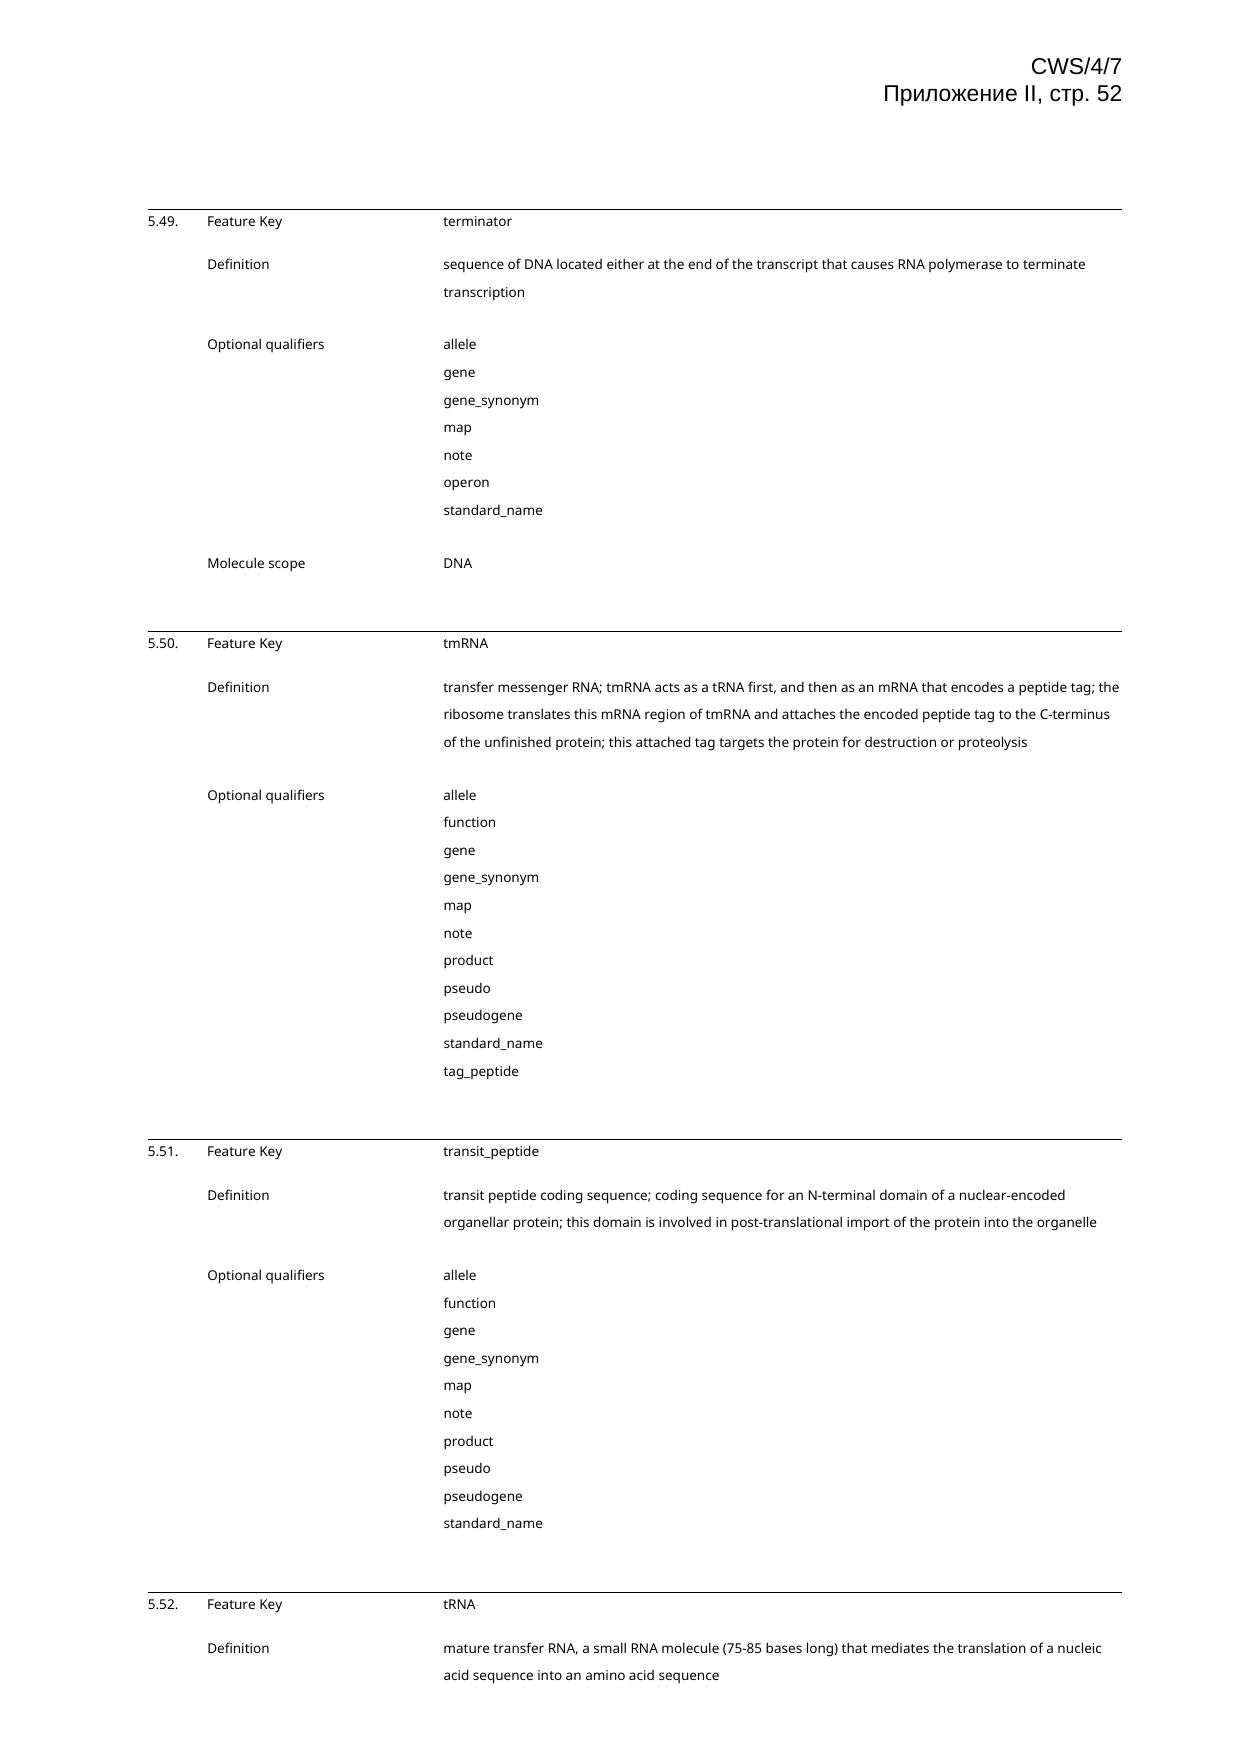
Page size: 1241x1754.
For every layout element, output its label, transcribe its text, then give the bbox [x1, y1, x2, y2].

text gene_synonym [443, 1349, 1122, 1367]
text Definition transit peptide coding sequence; coding sequence for an N-terminal domain of a nuclear-encoded organellar protein; this domain is involved in post-translational import of the protein into the organelle [207, 1186, 1122, 1232]
text gene_synonym [443, 391, 1122, 409]
text map [443, 418, 1122, 437]
text tag_peptide [443, 1062, 1122, 1080]
list 5.49. Feature Key terminator [148, 210, 1122, 230]
text operon [443, 473, 1122, 492]
text standard_name [443, 1034, 1122, 1052]
text map [443, 896, 1122, 914]
text map [443, 1376, 1122, 1395]
text Molecule scope DNA [207, 553, 1122, 572]
text Optional qualifiers allele [207, 786, 1122, 804]
text gene [443, 363, 1122, 381]
text product [443, 951, 1122, 969]
list 5.50. Feature Key tmRNA [148, 632, 1122, 653]
text function [443, 1293, 1122, 1312]
text pseudogene [443, 1006, 1122, 1025]
text pseudo [443, 979, 1122, 997]
text note [443, 446, 1122, 464]
text Optional qualifiers allele [207, 335, 1122, 354]
text pseudogene [443, 1487, 1122, 1505]
text gene [443, 1321, 1122, 1339]
text gene_synonym [443, 868, 1122, 887]
text Optional qualifiers allele [207, 1266, 1122, 1284]
text Definition sequence of DNA located either at the end of the transcript that causes RNA polymerase to terminate transcription [207, 255, 1122, 301]
text gene [443, 841, 1122, 859]
text standard_name [443, 501, 1122, 519]
text Definition mature transfer RNA, a small RNA molecule (75-85 bases long) that mediates the translation of a nucleic acid sequence into an amino acid sequence [207, 1638, 1122, 1684]
text product [443, 1432, 1122, 1450]
text function [443, 813, 1122, 832]
list 5.52. Feature Key tRNA [148, 1593, 1122, 1613]
text pseudo [443, 1459, 1122, 1478]
list 5.51. Feature Key transit_peptide [148, 1140, 1122, 1161]
text note [443, 923, 1122, 942]
text Definition transfer messenger RNA; tmRNA acts as a tRNA first, and then as an mRNA that encodes a peptide tag; the ribosome translates this mRNA region of tmRNA and attaches the encoded peptide tag to the C-terminus of the unfinished protein; this attached tag targets the protein for destruction or proteolysis [207, 678, 1122, 751]
text standard_name [443, 1514, 1122, 1533]
text note [443, 1404, 1122, 1422]
